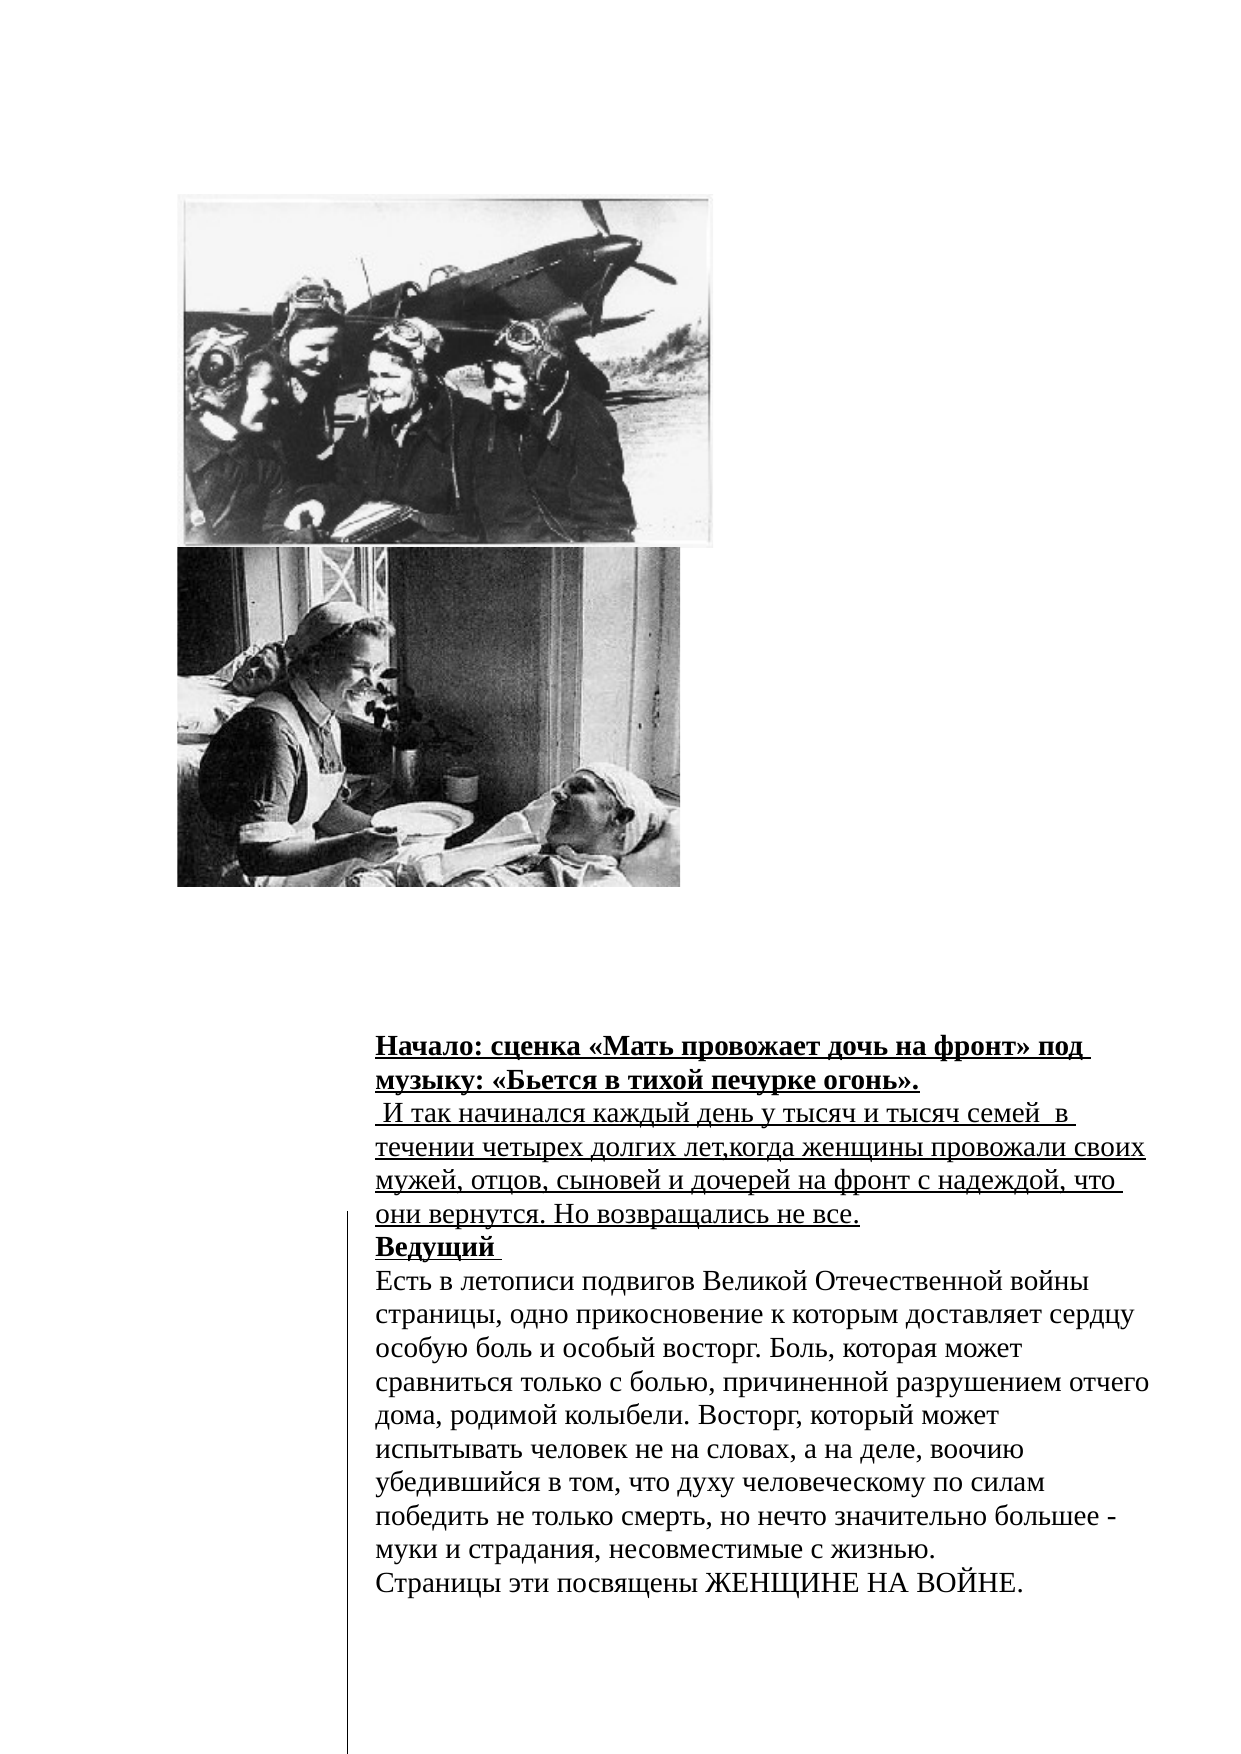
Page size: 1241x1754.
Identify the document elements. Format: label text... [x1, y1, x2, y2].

text И так начинался каждый день у тысяч и тысяч семей в течении четырех долгих лет,когда женщины провожали своих мужей, отцов, сыновей и дочерей на фронт с надеждой, что они вернутся. Но возвращались не все. [375, 1095, 1152, 1229]
picture [177, 194, 714, 887]
text Начало: сценка «Мать провожает дочь на фронт» под музыку: «Бьется в тихой печурке огонь». [375, 1028, 1152, 1095]
text Страницы эти посвящены ЖЕНЩИНЕ НА ВОЙНЕ. [375, 1565, 1152, 1598]
text Есть в летописи подвигов Великой Отечественной войны страницы, одно прикосновение к которым доставляет сердцу особую боль и особый восторг. Боль, которая может сравниться только с болью, причиненной разрушением отчего дома, родимой колыбели. Восторг, который может испытывать человек не на словах, а на деле, воочию убедившийся в том, что духу человеческому по силам победить не только смерть, но нечто значительно большее - муки и страдания, несовместимые с жизнью. [375, 1263, 1152, 1565]
text Ведущий [375, 1229, 1152, 1263]
